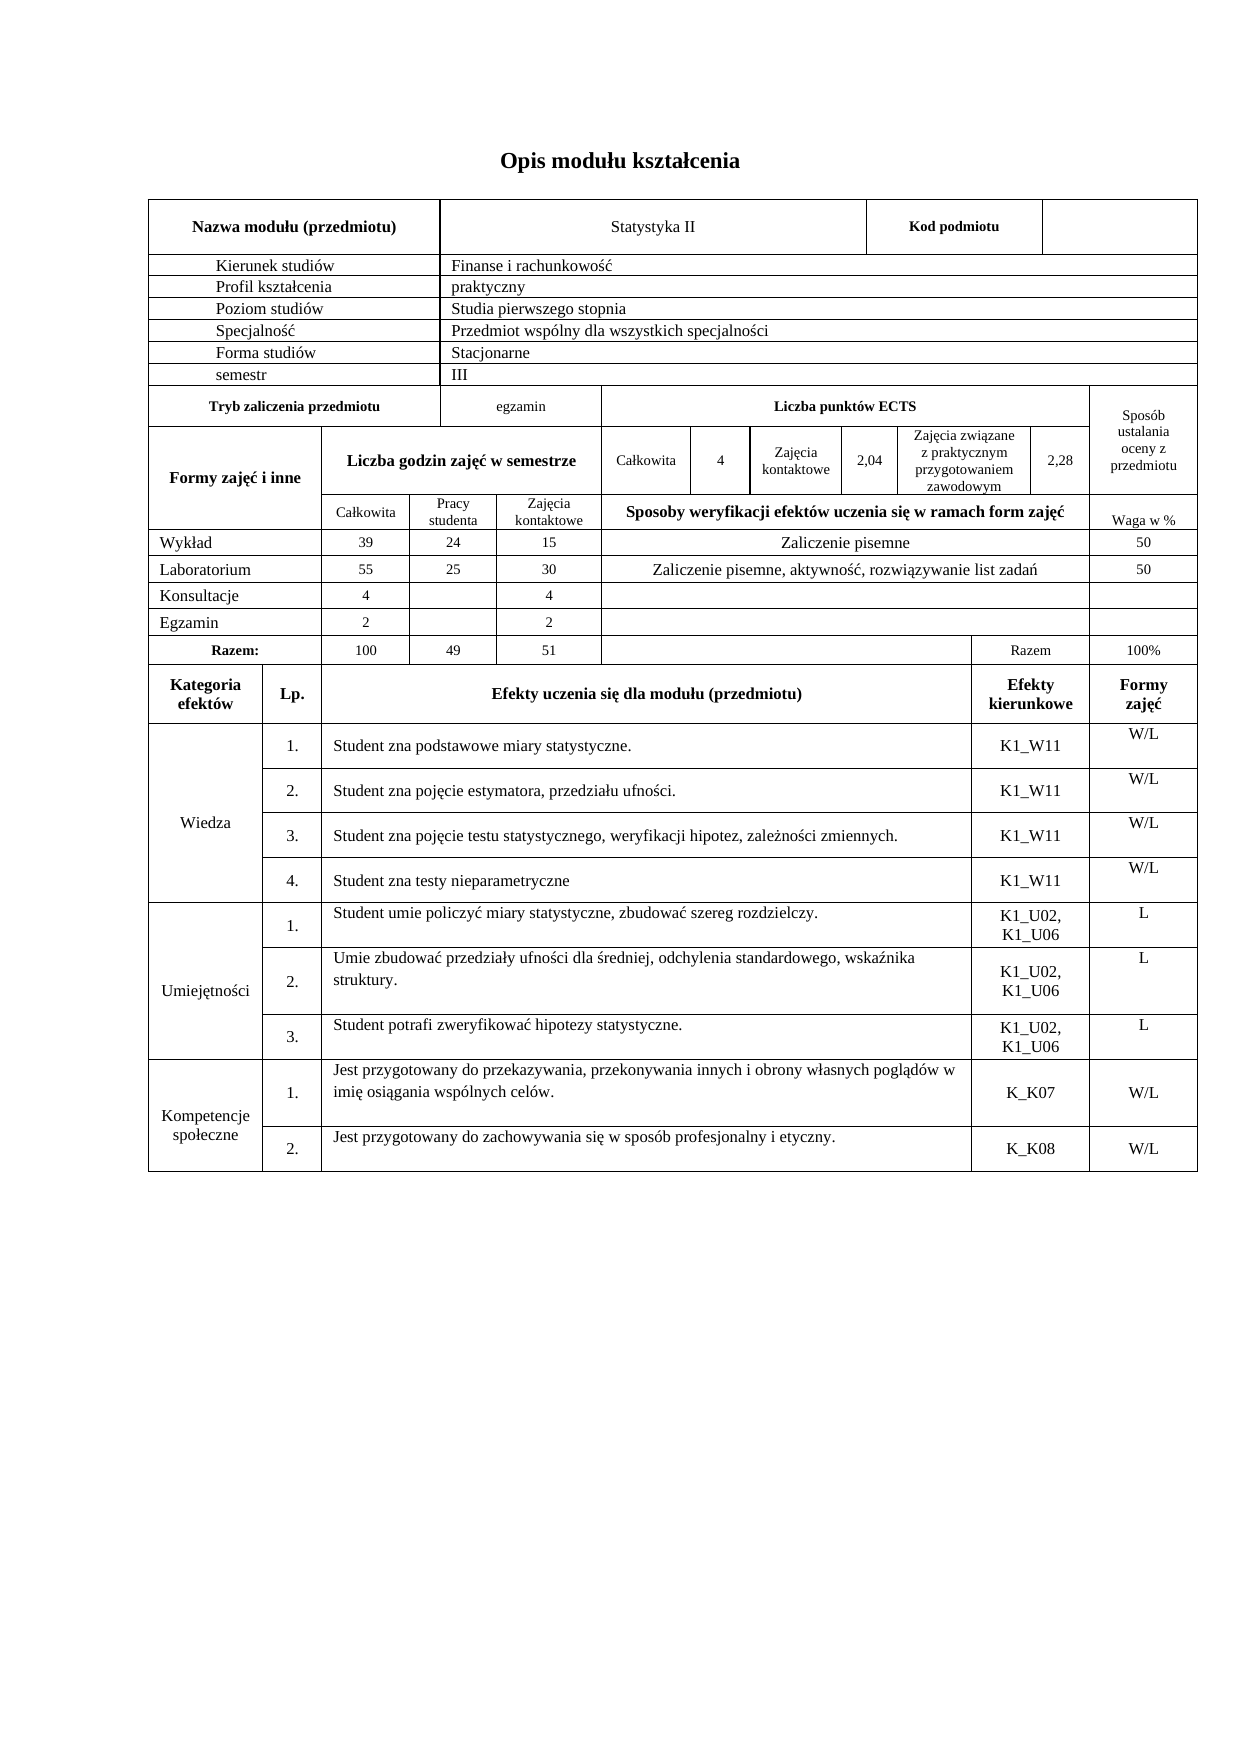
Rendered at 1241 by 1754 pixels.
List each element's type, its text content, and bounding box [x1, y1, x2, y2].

table_cell L [1090, 903, 1197, 947]
table_cell Formy zajęć i inne [149, 427, 321, 529]
table_cell egzamin [441, 386, 601, 426]
table_cell Kompetencje społeczne [149, 1060, 262, 1171]
table_cell Tryb zaliczenia przedmiotu [149, 386, 440, 426]
table_cell Efekty uczenia się dla modułu (przedmiotu) [322, 665, 971, 722]
table_cell W/L [1090, 813, 1197, 857]
table_cell [1090, 583, 1197, 608]
table_cell Liczba godzin zajęć w semestrze [322, 427, 601, 494]
table_cell K_K08 [972, 1127, 1089, 1171]
table_header Kod podmiotu [867, 200, 1042, 253]
table_cell 24 [410, 530, 496, 555]
table_cell Egzamin [149, 609, 321, 635]
table_cell Student potrafi zweryfikować hipotezy statystyczne. [322, 1015, 971, 1059]
table_cell K1_W11 [972, 858, 1089, 902]
table_cell 1. [263, 1060, 321, 1126]
table_cell semestr [149, 364, 439, 385]
table_cell 2,28 [1031, 427, 1089, 494]
table_cell [602, 609, 1089, 635]
table_cell Kierunek studiów [149, 255, 439, 275]
table_cell K1_U02, K1_U06 [972, 903, 1089, 947]
table_cell Pracy studenta [410, 495, 496, 529]
table_cell [602, 583, 1089, 608]
table_cell [1090, 609, 1197, 635]
table_cell K1_U02, K1_U06 [972, 1015, 1089, 1059]
table_cell Całkowita [602, 427, 690, 494]
table_cell 49 [410, 636, 496, 664]
table_cell Finanse i rachunkowość [441, 255, 1197, 275]
table_cell Forma studiów [149, 342, 439, 363]
table_cell Efekty kierunkowe [972, 665, 1089, 722]
table_cell 100% [1090, 636, 1197, 664]
table_cell Zajęcia kontaktowe [497, 495, 601, 529]
table_cell Sposoby weryfikacji efektów uczenia się w ramach form zajęć [602, 495, 1089, 529]
table_cell Student zna pojęcie estymatora, przedziału ufności. [322, 769, 971, 812]
table_cell Jest przygotowany do zachowywania się w sposób profesjonalny i etyczny. [322, 1127, 971, 1171]
table_cell 15 [497, 530, 601, 555]
table_cell 30 [497, 556, 601, 582]
table_cell Stacjonarne [441, 342, 1197, 363]
table_cell Student umie policzyć miary statystyczne, zbudować szereg rozdzielczy. [322, 903, 971, 947]
table_cell K1_W11 [972, 813, 1089, 857]
table_cell L [1090, 948, 1197, 1014]
table_cell [410, 609, 496, 635]
table_cell [410, 583, 496, 608]
table_cell Student zna podstawowe miary statystyczne. [322, 724, 971, 767]
table_cell Razem [972, 636, 1089, 664]
table_cell W/L [1090, 1060, 1197, 1126]
table_cell III [441, 364, 1197, 385]
table_cell Przedmiot wspólny dla wszystkich specjalności [441, 320, 1197, 341]
table_cell 51 [497, 636, 601, 664]
table_cell Kategoria efektów [149, 665, 262, 722]
table_cell K1_W11 [972, 724, 1089, 767]
table_cell Umiejętności [149, 903, 262, 1059]
table_cell Zajęcia kontaktowe [751, 427, 841, 494]
table_cell 100 [322, 636, 409, 664]
table_cell W/L [1090, 769, 1197, 812]
table_cell Zajęcia związane z praktycznym przygotowaniem zawodowym [898, 427, 1030, 494]
table_cell 2. [263, 769, 321, 812]
table_cell Waga w % [1090, 495, 1197, 529]
table_cell 2. [263, 948, 321, 1014]
text Opis modułu kształcenia [148, 148, 1093, 174]
table_cell W/L [1090, 724, 1197, 767]
table_cell 55 [322, 556, 409, 582]
table_cell Konsultacje [149, 583, 321, 608]
table_cell 50 [1090, 530, 1197, 555]
table_cell Specjalność [149, 320, 439, 341]
table_cell Studia pierwszego stopnia [441, 298, 1197, 319]
table_cell Laboratorium [149, 556, 321, 582]
table_cell Student zna testy nieparametryczne [322, 858, 971, 902]
table_cell 1. [263, 903, 321, 947]
table_cell K1_U02, K1_U06 [972, 948, 1089, 1014]
table_cell 2,04 [842, 427, 897, 494]
table_cell Zaliczenie pisemne, aktywność, rozwiązywanie list zadań [602, 556, 1089, 582]
table_cell [602, 636, 971, 664]
table_cell K1_W11 [972, 769, 1089, 812]
table_cell 2. [263, 1127, 321, 1171]
table_cell Student zna pojęcie testu statystycznego, weryfikacji hipotez, zależności zmiennych. [322, 813, 971, 857]
table_cell Sposób ustalania oceny z przedmiotu [1090, 386, 1197, 494]
table_cell Lp. [263, 665, 321, 722]
table_cell Całkowita [322, 495, 409, 529]
table_cell 3. [263, 1015, 321, 1059]
table_cell Umie zbudować przedziały ufności dla średniej, odchylenia standardowego, wskaźnika struktury. [322, 948, 971, 1014]
table_cell 1. [263, 724, 321, 767]
table_cell praktyczny [441, 276, 1197, 297]
table_cell 39 [322, 530, 409, 555]
table_cell 4 [322, 583, 409, 608]
table_cell W/L [1090, 858, 1197, 902]
table_cell 4 [691, 427, 749, 494]
table_cell 25 [410, 556, 496, 582]
table_cell Razem: [149, 636, 321, 664]
table_cell Formy zajęć [1090, 665, 1197, 722]
table_cell Profil kształcenia [149, 276, 439, 297]
table_cell Wykład [149, 530, 321, 555]
table_cell L [1090, 1015, 1197, 1059]
table_header [1043, 200, 1197, 253]
table_cell K_K07 [972, 1060, 1089, 1126]
table_cell Jest przygotowany do przekazywania, przekonywania innych i obrony własnych poglądów w imię osiągania wspólnych celów. [322, 1060, 971, 1126]
table_cell 2 [497, 609, 601, 635]
table_header Nazwa modułu (przedmiotu) [149, 200, 439, 253]
table_cell 2 [322, 609, 409, 635]
table_cell 4. [263, 858, 321, 902]
table_cell Poziom studiów [149, 298, 439, 319]
table_header Statystyka II [441, 200, 866, 253]
table_cell 3. [263, 813, 321, 857]
table_cell W/L [1090, 1127, 1197, 1171]
table_cell 4 [497, 583, 601, 608]
table_cell Wiedza [149, 724, 262, 902]
table_cell Zaliczenie pisemne [602, 530, 1089, 555]
table_cell Liczba punktów ECTS [602, 386, 1089, 426]
table_cell 50 [1090, 556, 1197, 582]
